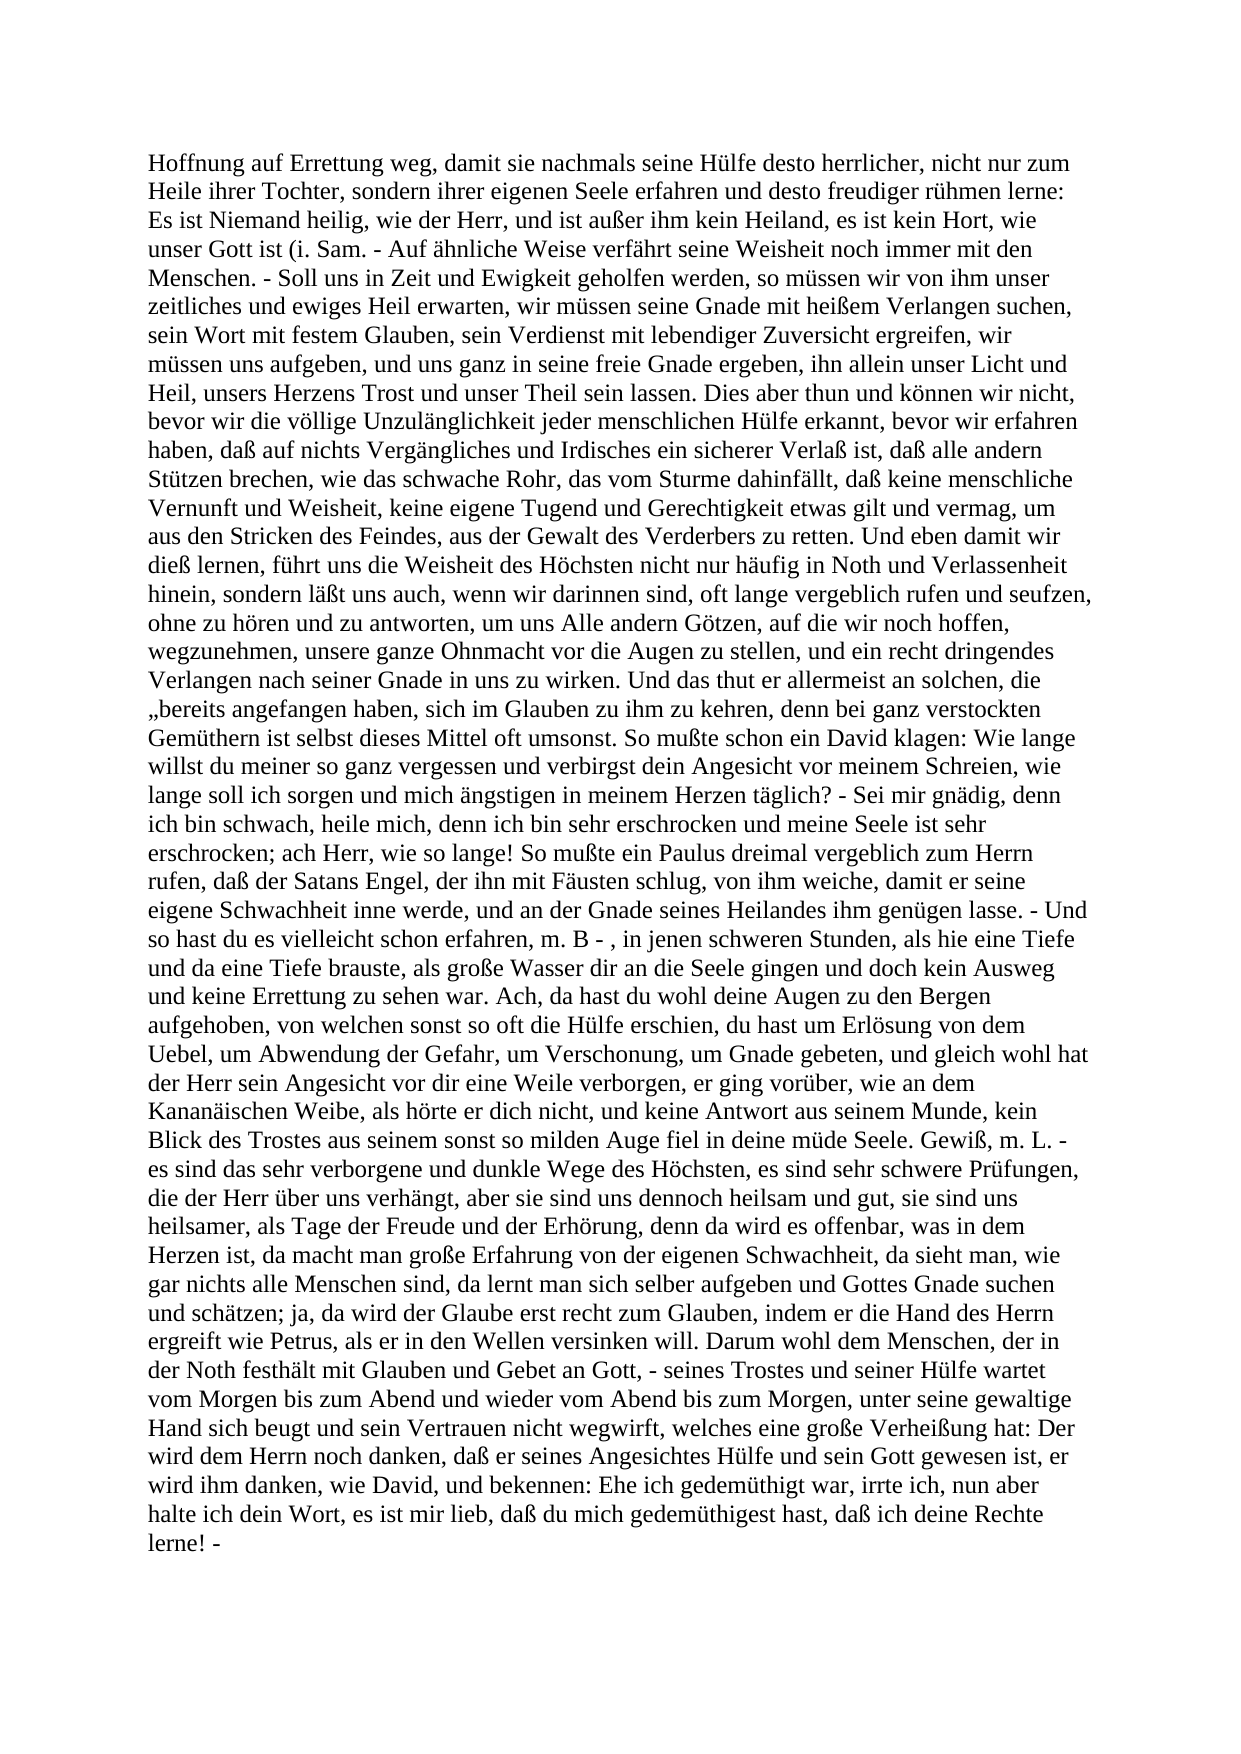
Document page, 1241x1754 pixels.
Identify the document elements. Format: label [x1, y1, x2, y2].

text [148, 148, 1093, 1614]
